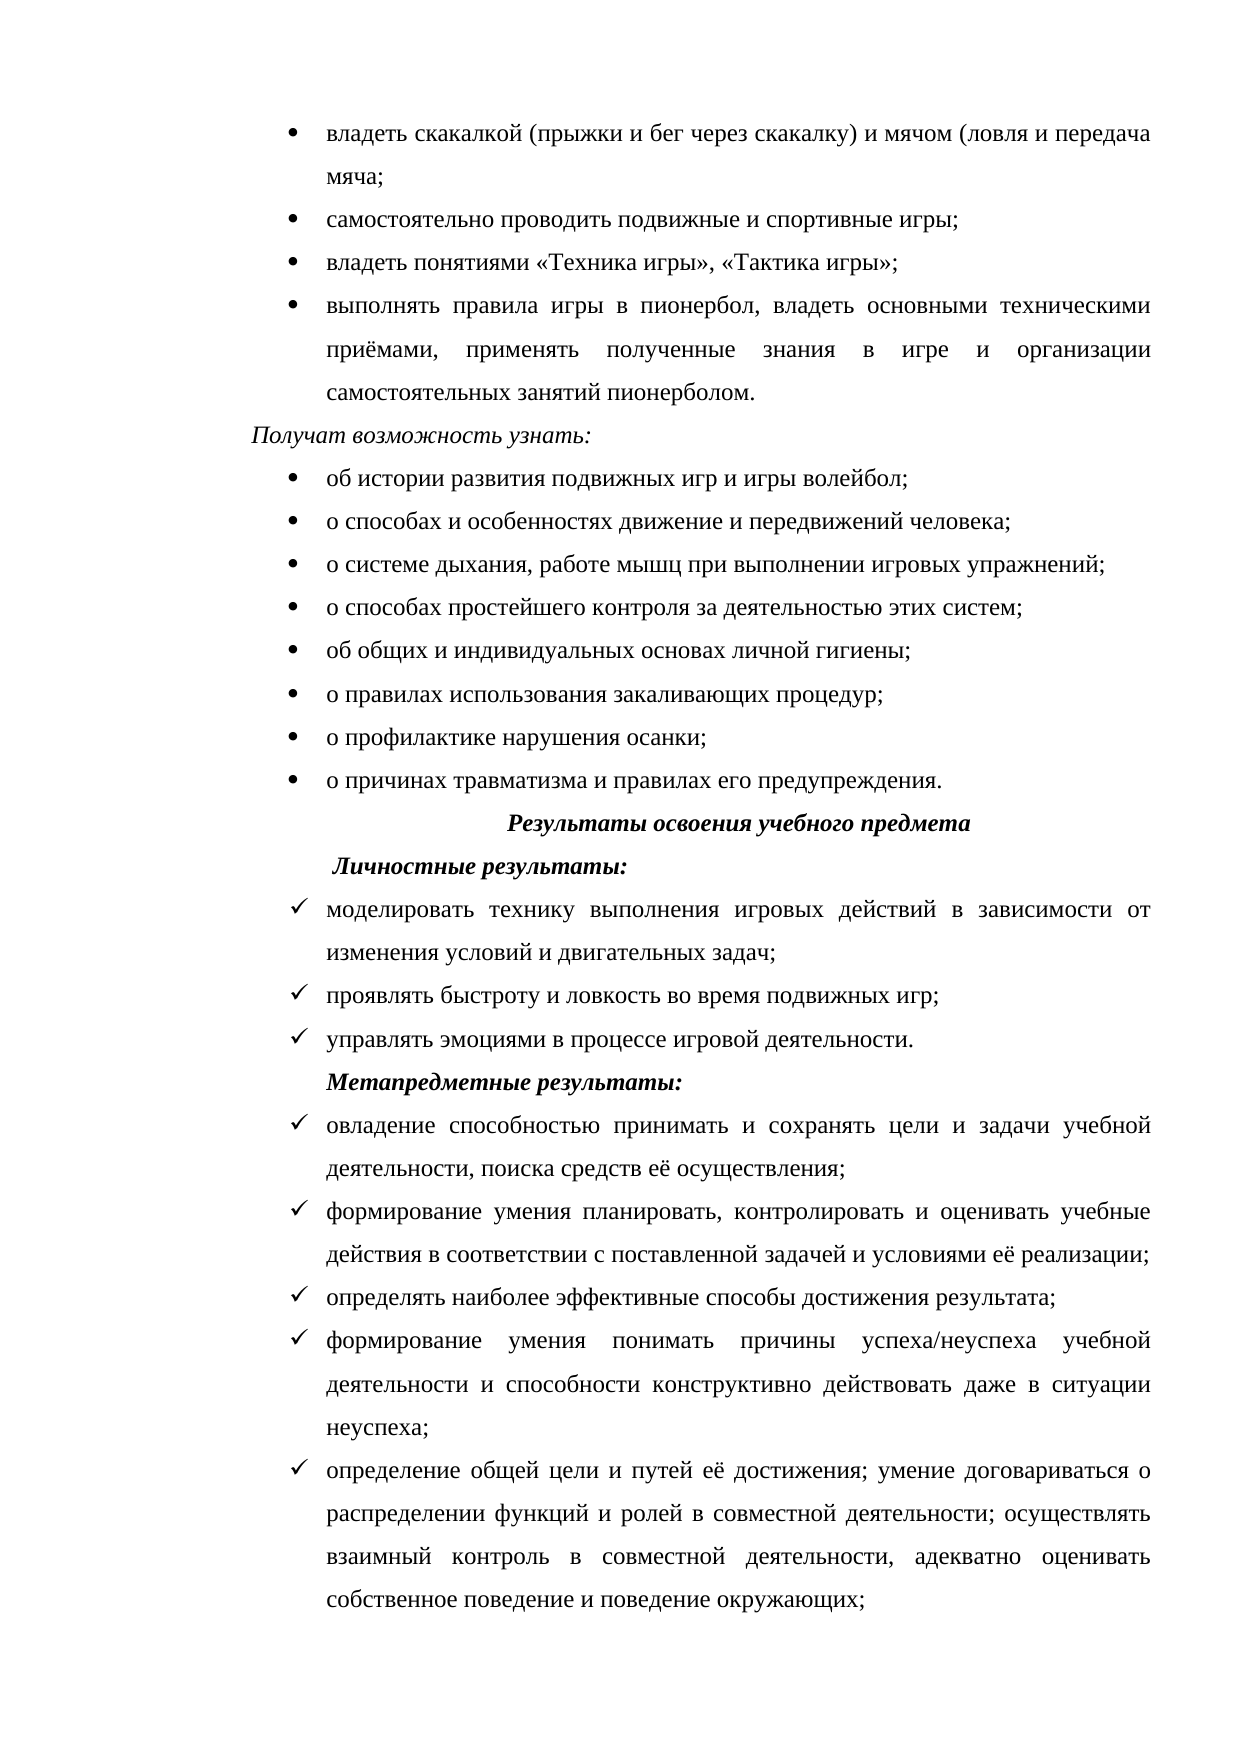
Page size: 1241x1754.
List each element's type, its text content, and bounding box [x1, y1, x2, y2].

list Результаты освоения учебного предмета [326, 808, 1152, 837]
text Личностные результаты: [289, 851, 1152, 880]
list определение общей цели и путей её достижения; умение договариваться о распределении функций и ролей в совместной деятельности; осуществлять взаимный контроль в совместной деятельности, адекватно оценивать собственное поведение и поведение окружающих; [289, 1455, 1152, 1613]
list определять наиболее эффективные способы достижения результата; [289, 1282, 1152, 1311]
text Получат возможность узнать: [177, 420, 1152, 449]
list о способах и особенностях движение и передвижений человека; [288, 506, 1152, 535]
list моделировать технику выполнения игровых действий в зависимости от изменения условий и двигательных задач; [289, 894, 1152, 966]
list о системе дыхания, работе мышц при выполнении игровых упражнений; [288, 549, 1152, 578]
list управлять эмоциями в процессе игровой деятельности. [289, 1024, 1152, 1052]
list о способах простейшего контроля за деятельностью этих систем; [288, 592, 1152, 621]
list об общих и индивидуальных основах личной гигиены; [288, 636, 1152, 664]
list проявлять быстроту и ловкость во время подвижных игр; [289, 981, 1152, 1009]
list самостоятельно проводить подвижные и спортивные игры; [288, 204, 1152, 233]
list о правилах использования закаливающих процедур; [288, 679, 1152, 707]
list формирование умения понимать причины успеха/неуспеха учебной деятельности и способности конструктивно действовать даже в ситуации неуспеха; [289, 1326, 1152, 1441]
list владеть скакалкой (прыжки и бег через скакалку) и мячом (ловля и передача мяча; [288, 118, 1152, 190]
list об истории развития подвижных игр и игры волейбол; [288, 463, 1152, 492]
list формирование умения планировать, контролировать и оценивать учебные действия в соответствии с поставленной задачей и условиями её реализации; [289, 1196, 1152, 1268]
list владеть понятиями «Техника игры», «Тактика игры»; [288, 247, 1152, 276]
list о причинах травматизма и правилах его предупреждения. [288, 765, 1152, 794]
list выполнять правила игры в пионербол, владеть основными техническими приёмами, применять полученные знания в игре и организации самостоятельных занятий пионерболом. [288, 291, 1152, 406]
list о профилактике нарушения осанки; [288, 722, 1152, 751]
list Метапредметные результаты: [326, 1067, 1152, 1096]
list овладение способностью принимать и сохранять цели и задачи учебной деятельности, поиска средств её осуществления; [289, 1110, 1152, 1182]
